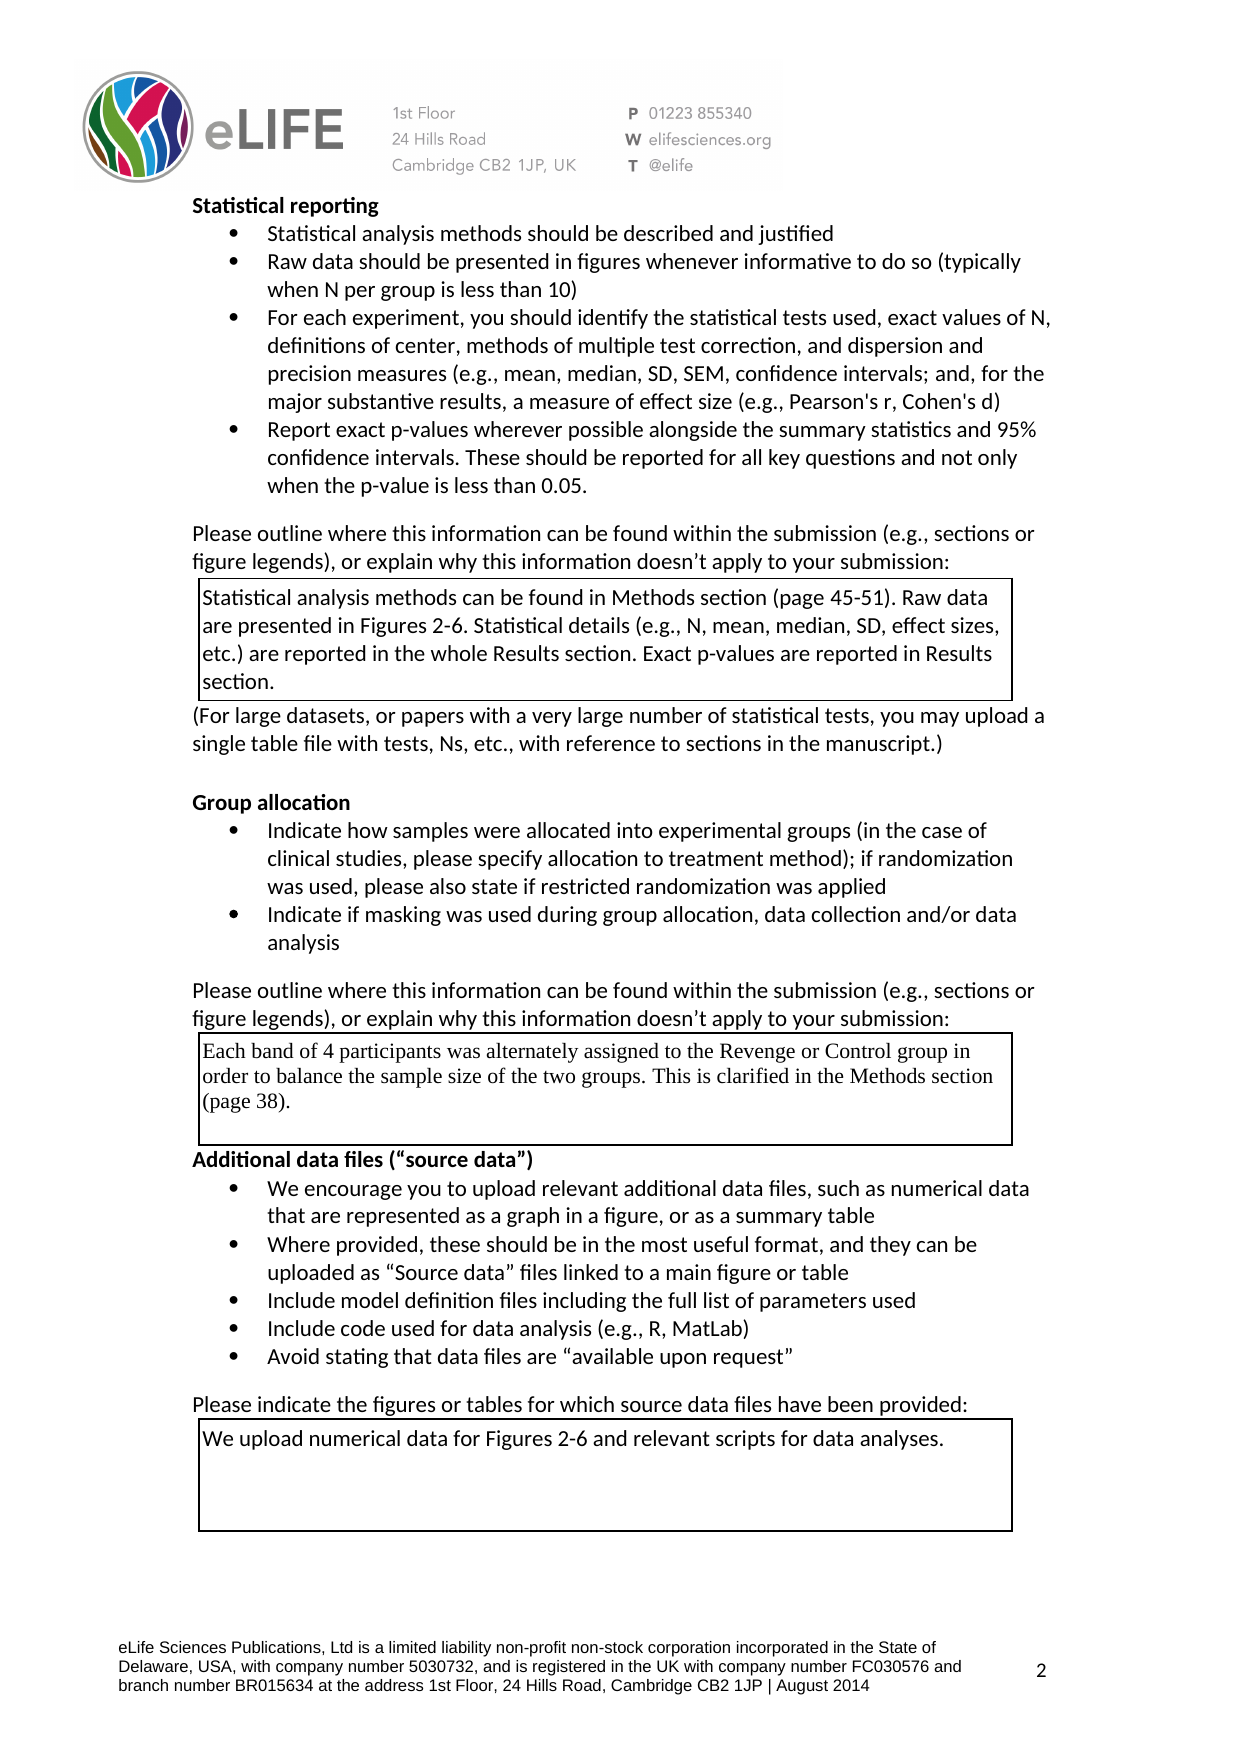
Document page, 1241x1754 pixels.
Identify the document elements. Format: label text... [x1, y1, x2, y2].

text We upload numerical data for Figures 2-6 and relevant scripts for data analyses. [200, 1422, 1011, 1454]
list Indicate how samples were allocated into experimental groups (in the case of clinical studies, please specify allocation to treatment method); if randomization was used, please also state if restricted randomization was applied [229, 816, 1053, 900]
text Group allocation [192, 788, 1053, 816]
text (For large datasets, or papers with a very large number of statistical tests, you may upload a single table file with tests, Ns, etc., with reference to sections in the manuscript.) [192, 603, 1053, 757]
list For each experiment, you should identify the statistical tests used, exact values of N, definitions of center, methods of multiple test correction, and dispersion and precision measures (e.g., mean, median, SD, SEM, confidence intervals; and, for the major substantive results, a measure of effect size (e.g., Pearson's r, Cohen's d) [229, 303, 1053, 415]
text Please indicate the figures or tables for which source data files have been provided: [192, 1390, 1053, 1418]
list We encourage you to upload relevant additional data files, such as numerical data that are represented as a graph in a figure, or as a summary table [229, 1174, 1053, 1230]
text Additional data files (“source data”) [192, 1063, 1053, 1174]
text Statistical analysis methods can be found in Methods section (page 45-51). Raw data are presented in Figures 2-6. Statistical details (e.g., N, mean, median, SD, effect sizes, etc.) are reported in the whole Results section. Exact p-values are reported in Results section. [200, 581, 1011, 697]
list Avoid stating that data files are “available upon request” [229, 1342, 1053, 1370]
list Raw data should be presented in figures whenever informative to do so (typically when N per group is less than 10) [229, 247, 1053, 303]
list Statistical analysis methods should be described and justified [229, 219, 1053, 247]
list Where provided, these should be in the most useful format, and they can be uploaded as “Source data” files linked to a main figure or table [229, 1230, 1053, 1286]
text Statistical reporting [192, 191, 1053, 219]
picture [73, 59, 784, 191]
list Include code used for data analysis (e.g., R, MatLab) [229, 1314, 1053, 1342]
list Include model definition files including the full list of parameters used [229, 1286, 1053, 1314]
list Report exact p-values wherever possible alongside the summary statistics and 95% confidence intervals. These should be reported for all key questions and not only when the p-value is less than 0.05. [229, 415, 1053, 499]
list Indicate if masking was used during group allocation, data collection and/or data analysis [229, 900, 1053, 956]
text Each band of 4 participants was alternately assigned to the Revenge or Control group in order to balance the sample size of the two groups. This is clarified in the Methods section (page 38). [200, 1036, 1011, 1116]
